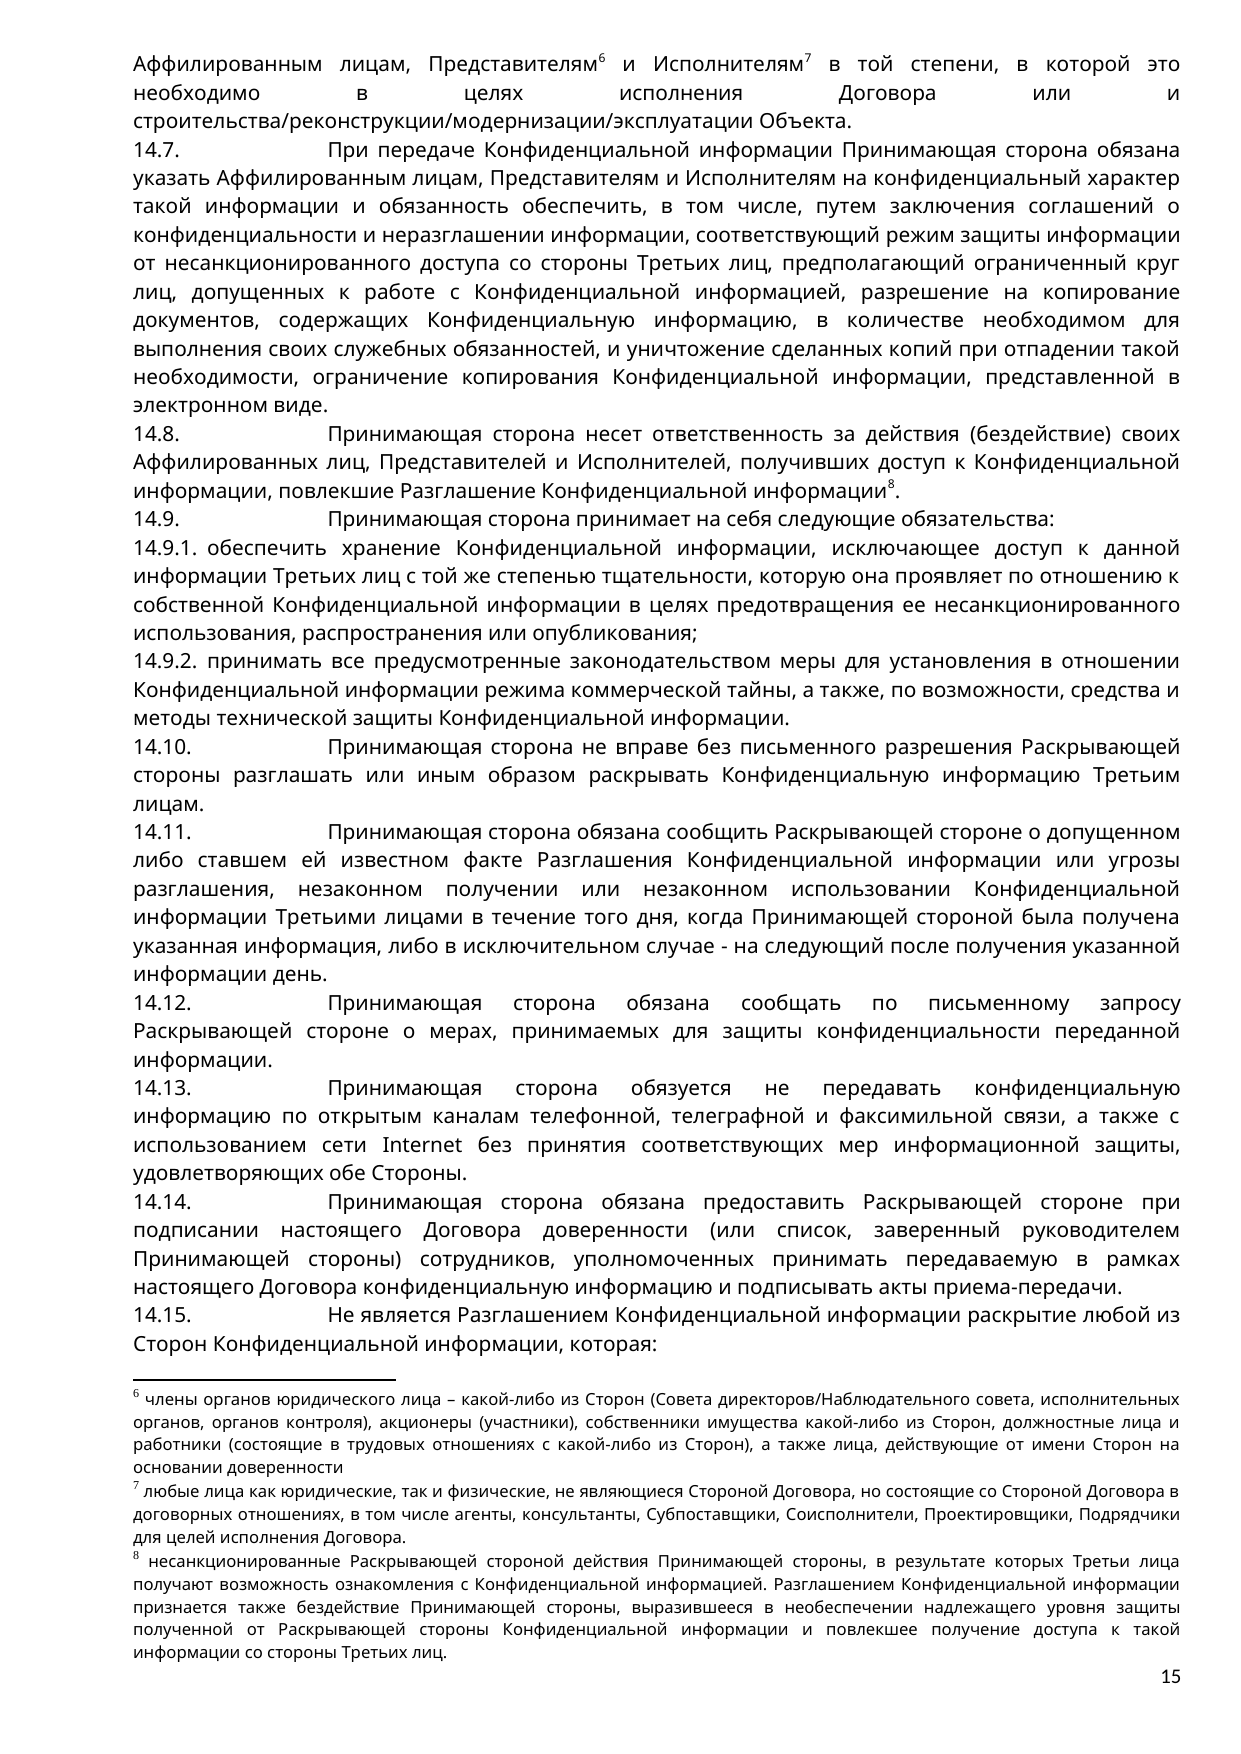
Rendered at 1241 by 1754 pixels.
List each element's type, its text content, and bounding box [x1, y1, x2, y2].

list При передаче Конфиденциальной информации Принимающая сторона обязана указать Аффилированным лицам, Представителям и Исполнителям на конфиденциальный характер такой информации и обязанность обеспечить, в том числе, путем заключения соглашений о конфиденциальности и неразглашении информации, соответствующий режим защиты информации от несанкционированного доступа со стороны Третьих лиц, предполагающий ограниченный круг лиц, допущенных к работе с Конфиденциальной информацией, разрешение на копирование документов, содержащих Конфиденциальную информацию, в количестве необходимом для выполнения своих служебных обязанностей, и уничтожение сделанных копий при отпадении такой необходимости, ограничение копирования Конфиденциальной информации, представленной в электронном виде. [133, 135, 1181, 419]
list Принимающая сторона не вправе без письменного разрешения Раскрывающей стороны разглашать или иным образом раскрывать Конфиденциальную информацию Третьим лицам. [133, 732, 1181, 817]
list Принимающая сторона обязана сообщить Раскрывающей стороне о допущенном либо ставшем ей известном факте Разглашения Конфиденциальной информации или угрозы разглашения, незаконном получении или незаконном использовании Конфиденциальной информации Третьими лицами в течение того дня, когда Принимающей стороной была получена указанная информация, либо в исключительном случае - на следующий после получения указанной информации день. [133, 817, 1181, 988]
list Принимающая сторона обязуется не передавать конфиденциальную информацию по открытым каналам телефонной, телеграфной и факсимильной связи, а также с использованием сети Internet без принятия соответствующих мер информационной защиты, удовлетворяющих обе Стороны. [133, 1073, 1181, 1187]
list Принимающая сторона принимает на себя следующие обязательства: [133, 504, 1181, 533]
list обеспечить хранение Конфиденциальной информации, исключающее доступ к данной информации Третьих лиц с той же степенью тщательности, которую она проявляет по отношению к собственной Конфиденциальной информации в целях предотвращения ее несанкционированного использования, распространения или опубликования; [133, 533, 1181, 647]
list Принимающая сторона несет ответственность за действия (бездействие) своих Аффилированных лиц, Представителей и Исполнителей, получивших доступ к Конфиденциальной информации, повлекшие Разглашение Конфиденциальной информации. [133, 419, 1181, 504]
list Не является Разглашением Конфиденциальной информации раскрытие любой из Сторон Конфиденциальной информации, которая: [133, 1301, 1181, 1357]
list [133, 49, 1181, 135]
list Принимающая сторона обязана сообщать по письменному запросу Раскрывающей стороне о мерах, принимаемых для защиты конфиденциальности переданной информации. [133, 988, 1181, 1073]
list Принимающая сторона обязана предоставить Раскрывающей стороне при подписании настоящего Договора доверенности (или список, заверенный руководителем Принимающей стороны) сотрудников, уполномоченных принимать передаваемую в рамках настоящего Договора конфиденциальную информацию и подписывать акты приема-передачи. [133, 1187, 1181, 1301]
list принимать все предусмотренные законодательством меры для установления в отношении Конфиденциальной информации режима коммерческой тайны, а также, по возможности, средства и методы технической защиты Конфиденциальной информации. [133, 647, 1181, 732]
